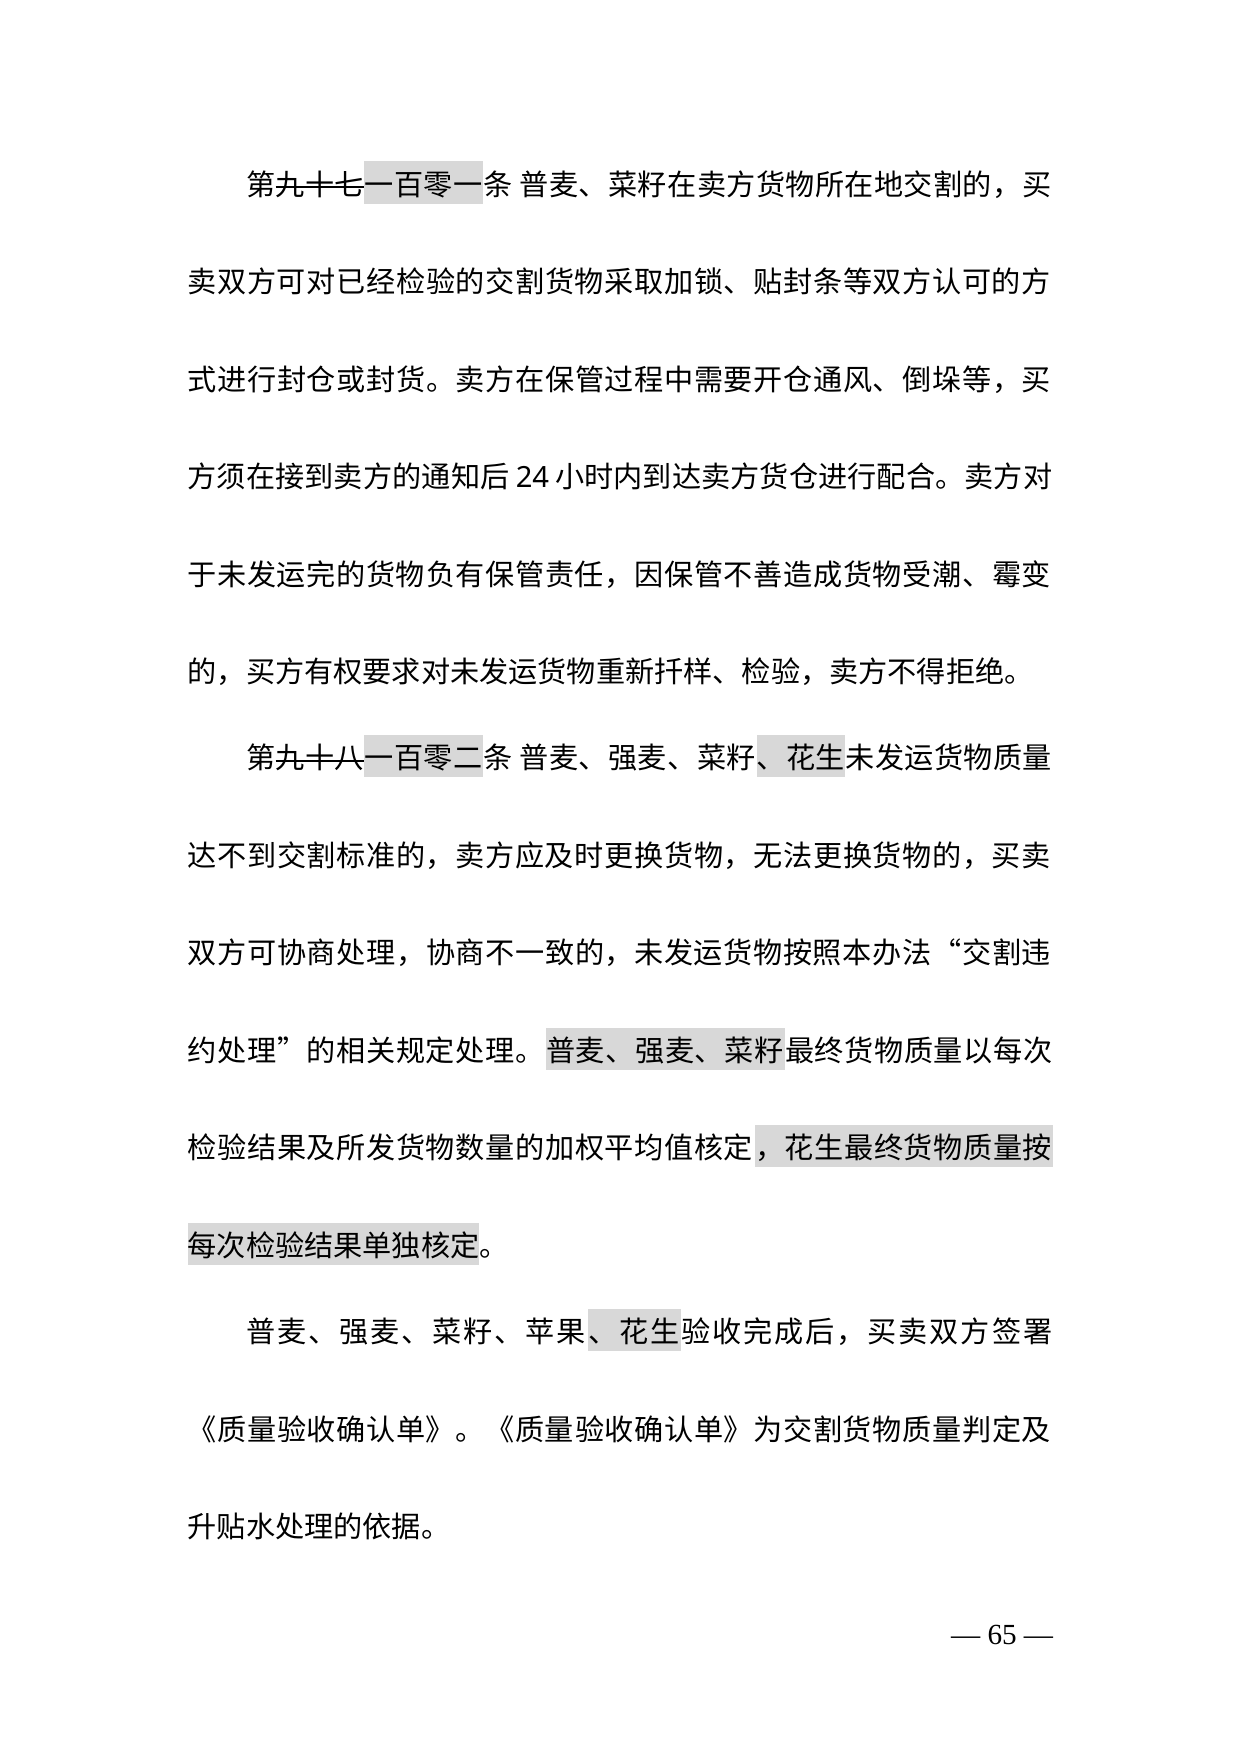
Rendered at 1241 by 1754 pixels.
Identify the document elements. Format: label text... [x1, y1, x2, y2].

text 第九十八一百零二条 普麦、强麦、菜籽、花生未发运货物质量达不到交割标准的，卖方应及时更换货物，无法更换货物的，买卖双方可协商处理，协商不一致的，未发运货物按照本办法“交割违约处理”的相关规定处理。普麦、强麦、菜籽最终货物质量以每次检验结果及所发货物数量的加权平均值核定，花生最终货物质量按每次检验结果单独核定。 [187, 724, 1053, 1276]
text 第九十七一百零一条 普麦、菜籽在卖方货物所在地交割的，买卖双方可对已经检验的交割货物采取加锁、贴封条等双方认可的方式进行封仓或封货。卖方在保管过程中需要开仓通风、倒垛等，买方须在接到卖方的通知后24小时内到达卖方货仓进行配合。卖方对于未发运完的货物负有保管责任，因保管不善造成货物受潮、霉变的，买方有权要求对未发运货物重新扦样、检验，卖方不得拒绝。 [187, 150, 1053, 702]
text 普麦、强麦、菜籽、苹果、花生验收完成后，买卖双方签署《质量验收确认单》。《质量验收确认单》为交割货物质量判定及升贴水处理的依据。 [187, 1297, 1053, 1557]
